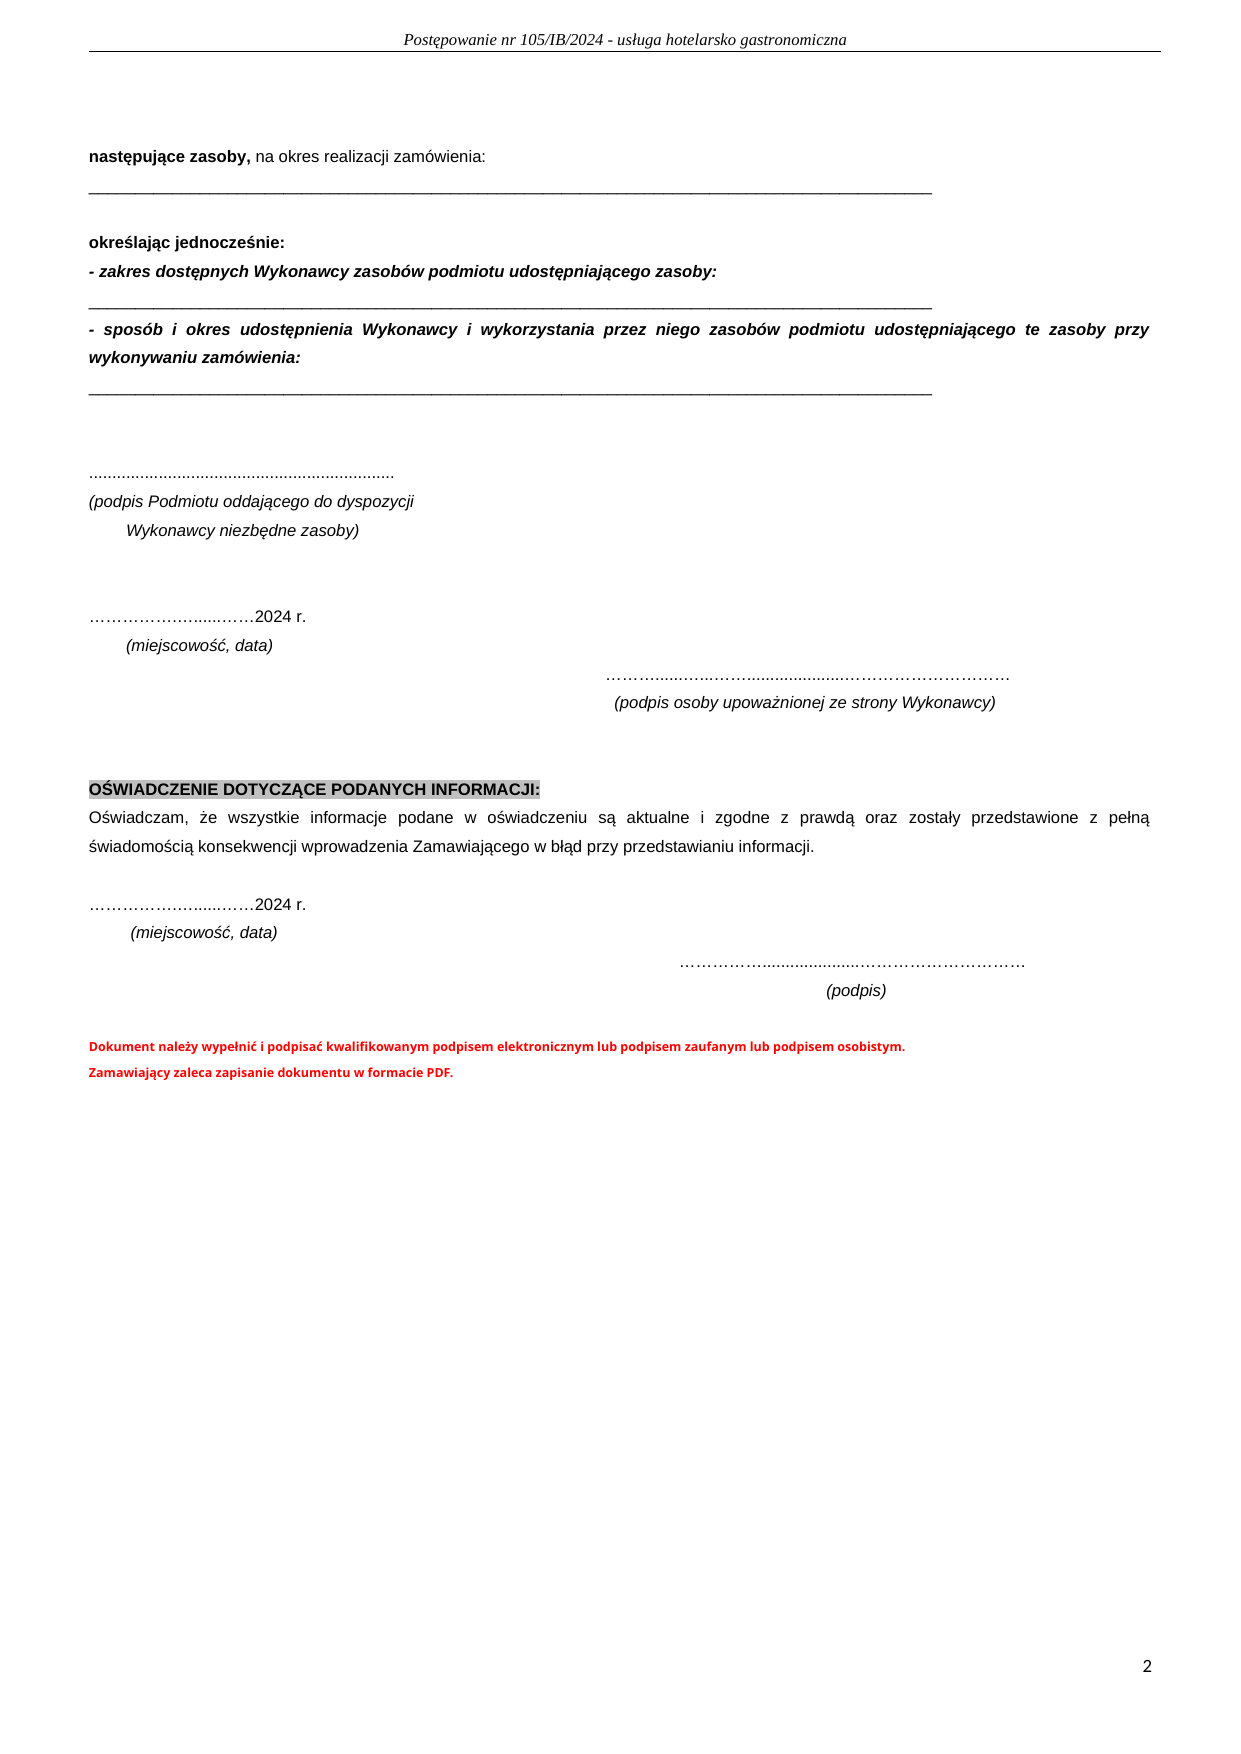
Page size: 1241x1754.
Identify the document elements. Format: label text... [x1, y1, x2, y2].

text ___________________________________________________________________________________________ [89, 291, 1152, 310]
text …………….…......……2024 r. [89, 894, 1152, 914]
text (podpis osoby upoważnionej ze strony Wykonawcy) [605, 693, 1152, 712]
text ___________________________________________________________________________________________ [89, 377, 1152, 396]
text …………….....................………………………… [89, 952, 1152, 971]
text …………….…......……2024 r. [89, 607, 1152, 626]
text (podpis) [752, 981, 1152, 1000]
text Oświadczam, że wszystkie informacje podane w oświadczeniu są aktualne i zgodne z prawdą oraz zostały przedstawione z pełną świadomością konsekwencji wprowadzenia Zamawiającego w błąd przy przedstawianiu informacji. [89, 808, 1152, 856]
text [89, 176, 1152, 195]
text (podpis Podmiotu oddającego do dyspozycji [89, 492, 1152, 511]
text (miejscowość, data) [89, 923, 1152, 942]
text następujące zasoby, na okres realizacji zamówienia: [89, 147, 1152, 166]
text ………......…...…….....................………………………… [89, 664, 1152, 684]
text - sposób i okres udostępnienia Wykonawcy i wykorzystania przez niego zasobów podmiotu udostępniającego te zasoby przy wykonywaniu zamówienia: [89, 319, 1152, 367]
text określając jednocześnie: [89, 233, 1152, 252]
text (miejscowość, data) [89, 636, 1152, 655]
text Zamawiający zaleca zapisanie dokumentu w formacie PDF. [89, 1064, 1152, 1081]
text - zakres dostępnych Wykonawcy zasobów podmiotu udostępniającego zasoby: [89, 262, 1152, 281]
text .................................................................. [89, 463, 1152, 482]
text Wykonawcy niezbędne zasoby) [89, 521, 1152, 540]
text OŚWIADCZENIE DOTYCZĄCE PODANYCH INFORMACJI: [89, 779, 1152, 799]
text Dokument należy wypełnić i podpisać kwalifikowanym podpisem elektronicznym lub podpisem zaufanym lub podpisem osobistym. [89, 1038, 1152, 1055]
